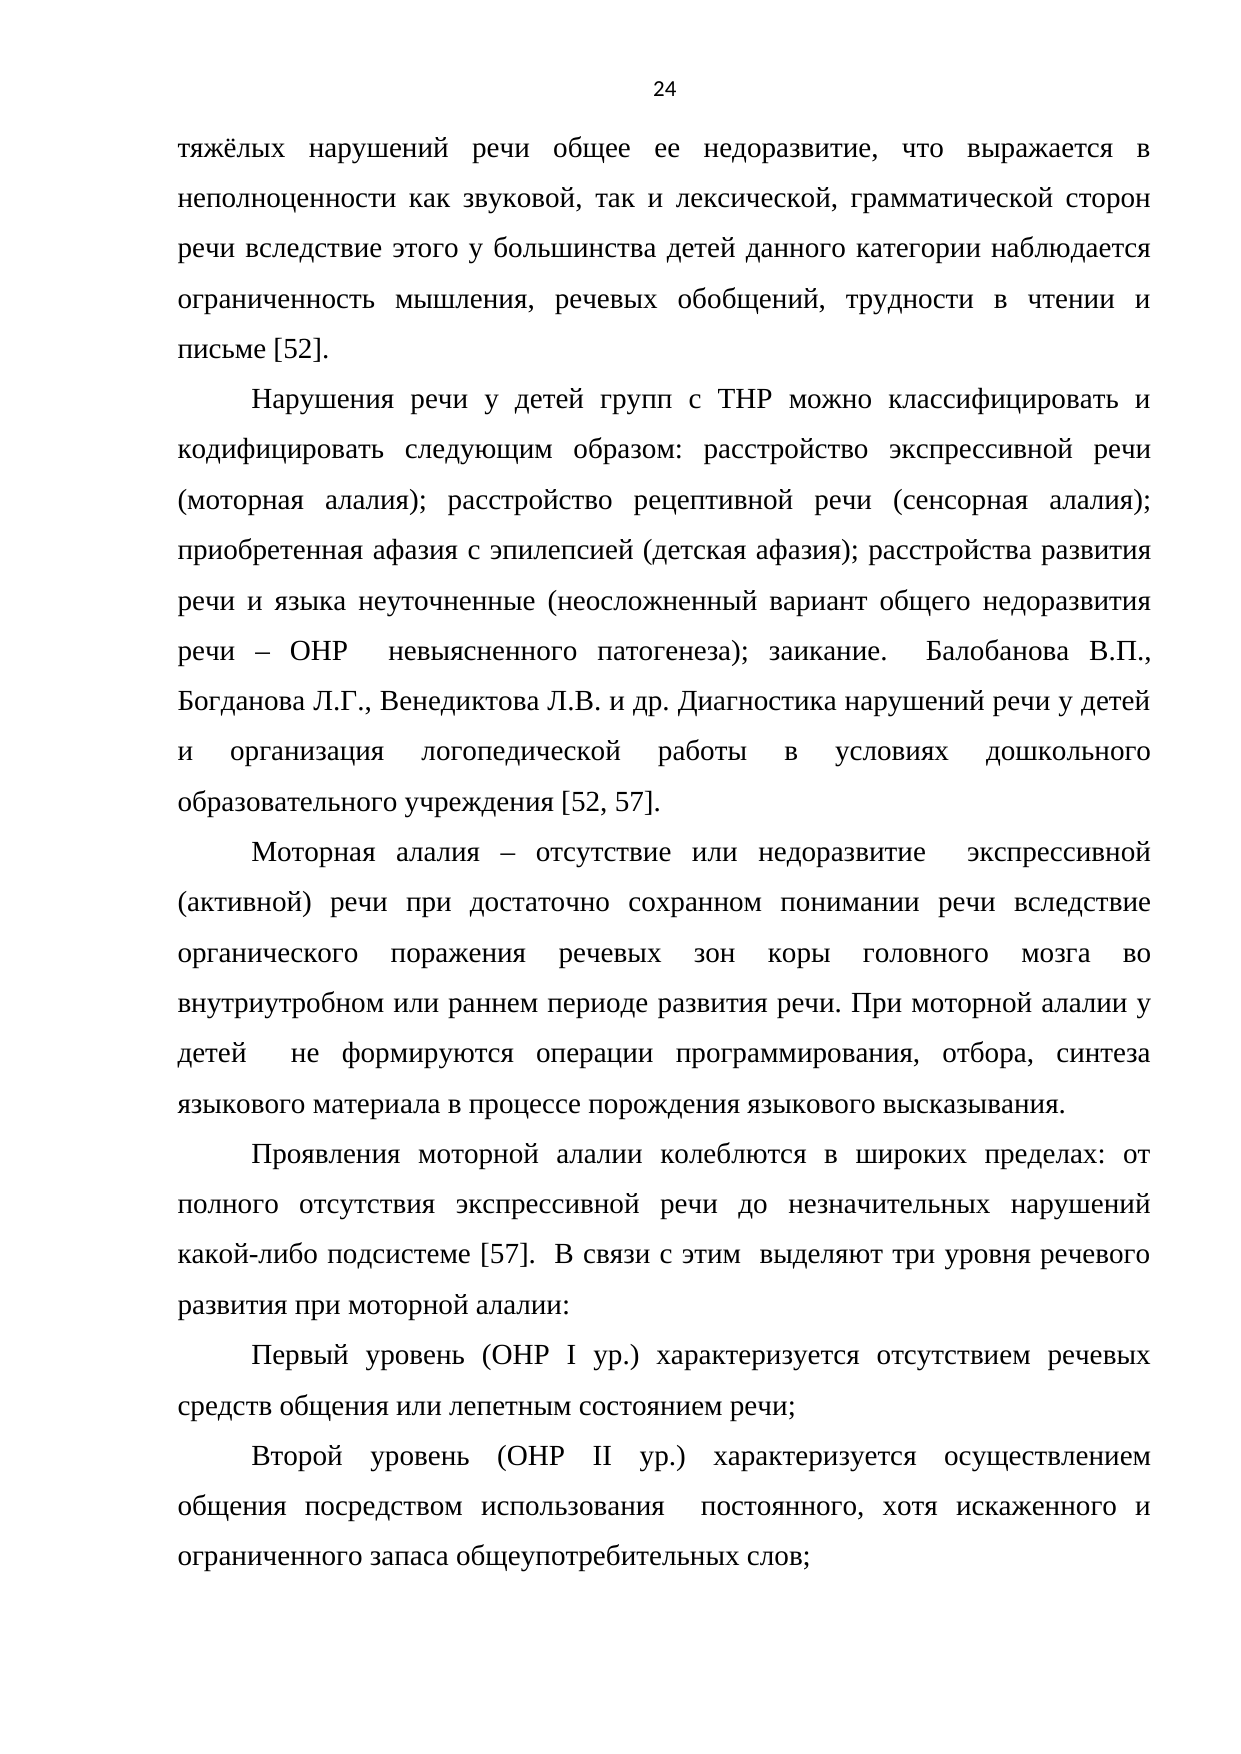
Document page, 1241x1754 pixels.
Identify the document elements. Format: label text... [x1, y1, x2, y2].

text Проявления моторной алалии колеблются в широких пределах: от полного отсутствия экспрессивной речи до незначительных нарушений какой-либо подсистеме [57]. В связи с этим выделяют три уровня речевого развития при моторной алалии: [177, 1136, 1152, 1321]
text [177, 130, 1152, 364]
text Нарушения речи у детей групп с ТНР можно классифицировать и кодифицировать следующим образом: расстройство экспрессивной речи (моторная алалия); расстройство рецептивной речи (сенсорная алалия); приобретенная афазия с эпилепсией (детская афазия); расстройства развития речи и языка неуточненные (неосложненный вариант общего недоразвития речи – ОНР невыясненного патогенеза); заикание. Балобанова В.П., Богданова Л.Г., Венедиктова Л.В. и др. Диагностика нарушений речи у детей и организация логопедической работы в условиях дошкольного образовательного учреждения [52, 57]. [177, 381, 1152, 817]
text Моторная алалия – отсутствие или недоразвитие экспрессивной (активной) речи при достаточно сохранном понимании речи вследствие органического поражения речевых зон коры головного мозга во внутриутробном или раннем периоде развития речи. При моторной алалии у детей не формируются операции программирования, отбора, синтеза языкового материала в процессе порождения языкового высказывания. [177, 834, 1152, 1119]
text Первый уровень (ОНР I ур.) характеризуется отсутствием речевых средств общения или лепетным состоянием речи; [177, 1337, 1152, 1421]
text Второй уровень (ОНР II ур.) характеризуется осуществлением общения посредством использования постоянного, хотя искаженного и ограниченного запаса общеупотребительных слов; [177, 1438, 1152, 1572]
